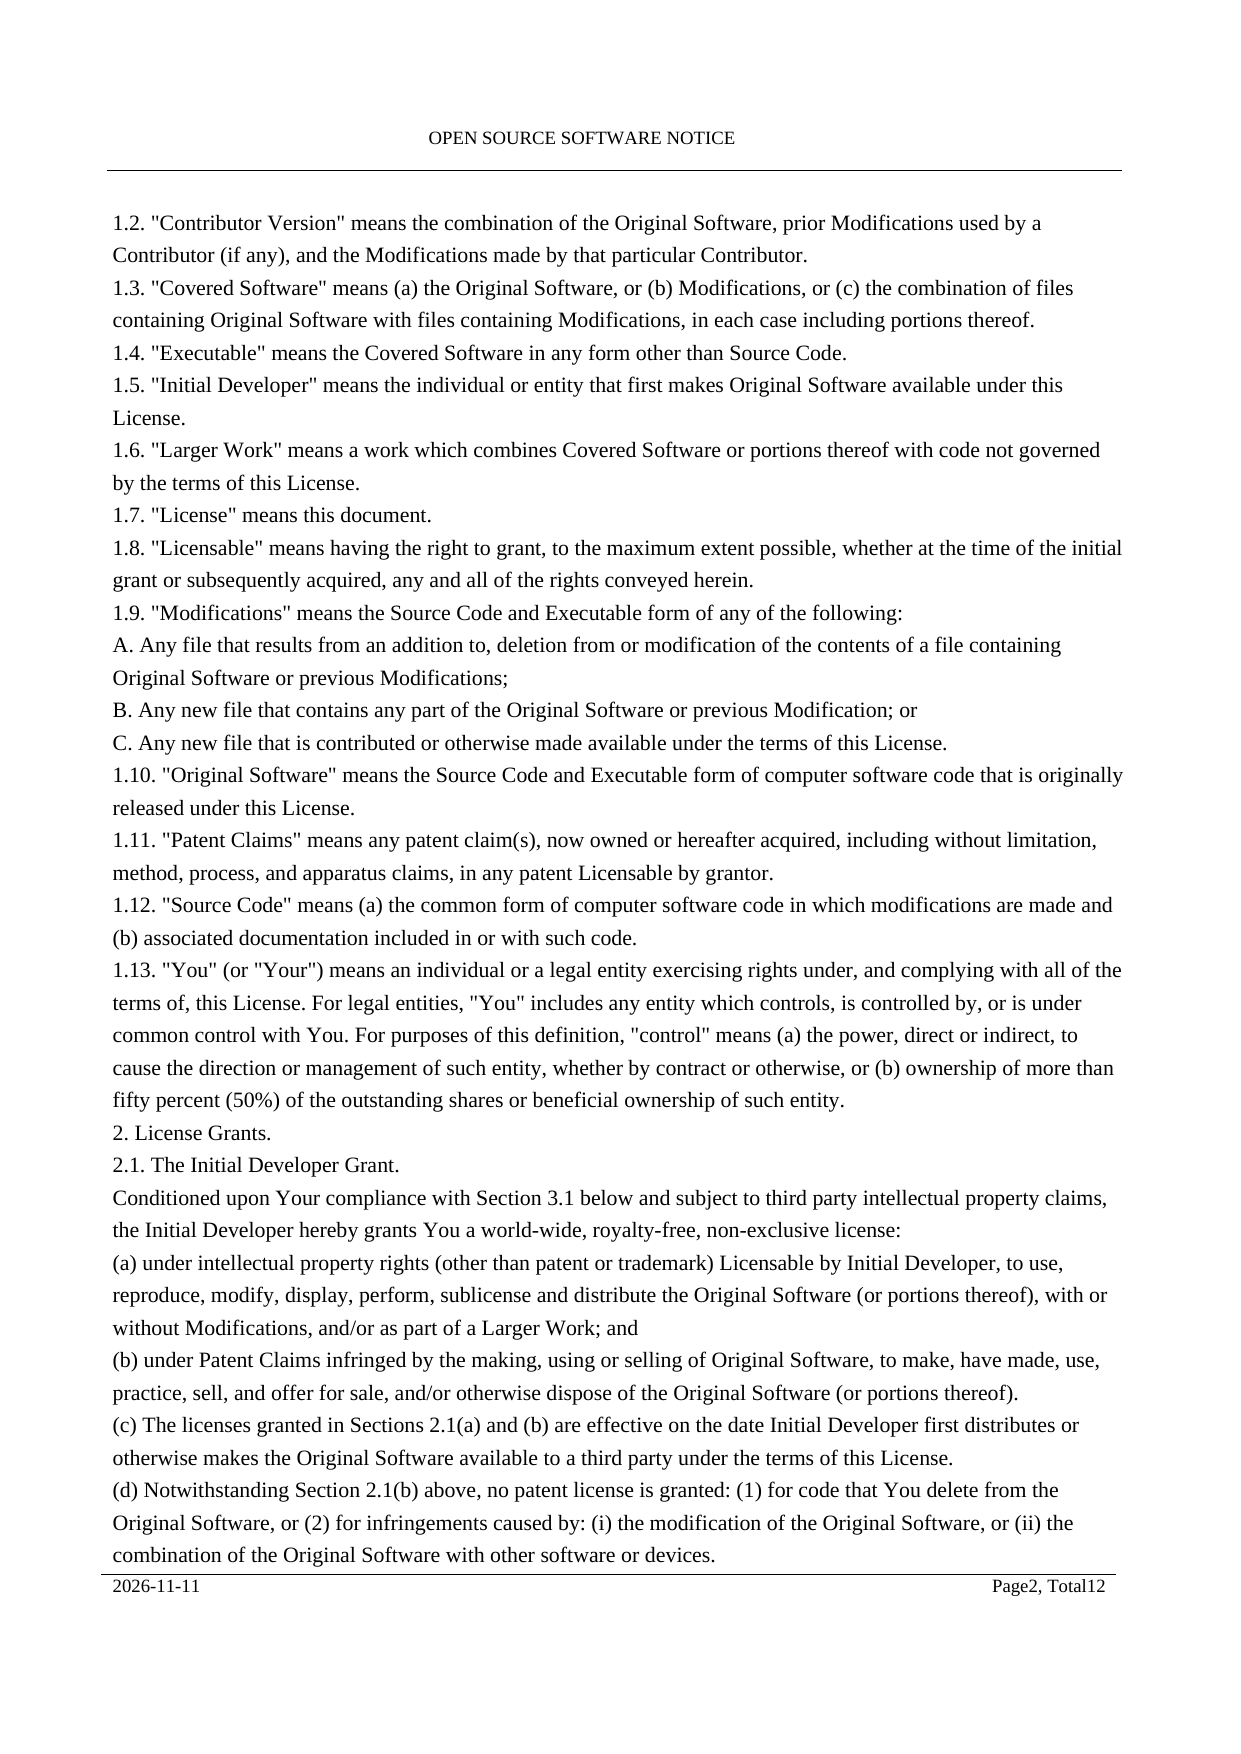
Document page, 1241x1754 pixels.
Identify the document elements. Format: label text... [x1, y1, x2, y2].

text (b) under Patent Claims infringed by the making, using or selling of Original Software, to make, have made, use, practice, sell, and offer for sale, and/or otherwise dispose of the Original Software (or portions thereof). [112, 1344, 1128, 1409]
text 1.11. "Patent Claims" means any patent claim(s), now owned or hereafter acquired, including without limitation, method, process, and apparatus claims, in any patent Licensable by grantor. [112, 824, 1128, 889]
text 1.3. "Covered Software" means (a) the Original Software, or (b) Modifications, or (c) the combination of files containing Original Software with files containing Modifications, in each case including portions thereof. [112, 271, 1128, 336]
text (d) Notwithstanding Section 2.1(b) above, no patent license is granted: (1) for code that You delete from the Original Software, or (2) for infringements caused by: (i) the modification of the Original Software, or (ii) the combination of the Original Software with other software or devices. [112, 1474, 1128, 1571]
text A. Any file that results from an addition to, deletion from or modification of the contents of a file containing Original Software or previous Modifications; [112, 629, 1128, 694]
text 1.9. "Modifications" means the Source Code and Executable form of any of the following: [112, 596, 1128, 629]
text 2.1. The Initial Developer Grant. [112, 1149, 1128, 1181]
text 2. License Grants. [112, 1116, 1128, 1149]
text 1.2. "Contributor Version" means the combination of the Original Software, prior Modifications used by a Contributor (if any), and the Modifications made by that particular Contributor. [112, 206, 1128, 271]
text Conditioned upon Your compliance with Section 3.1 below and subject to third party intellectual property claims, the Initial Developer hereby grants You a world-wide, royalty-free, non-exclusive license: [112, 1181, 1128, 1246]
text 1.6. "Larger Work" means a work which combines Covered Software or portions thereof with code not governed by the terms of this License. [112, 434, 1128, 499]
text 1.7. "License" means this document. [112, 499, 1128, 531]
text 1.8. "Licensable" means having the right to grant, to the maximum extent possible, whether at the time of the initial grant or subsequently acquired, any and all of the rights conveyed herein. [112, 531, 1128, 596]
text 1.4. "Executable" means the Covered Software in any form other than Source Code. [112, 336, 1128, 369]
text B. Any new file that contains any part of the Original Software or previous Modification; or [112, 694, 1128, 726]
text C. Any new file that is contributed or otherwise made available under the terms of this License. [112, 726, 1128, 759]
text 1.5. "Initial Developer" means the individual or entity that first makes Original Software available under this License. [112, 369, 1128, 434]
text (c) The licenses granted in Sections 2.1(a) and (b) are effective on the date Initial Developer first distributes or otherwise makes the Original Software available to a third party under the terms of this License. [112, 1409, 1128, 1474]
text 1.13. "You" (or "Your") means an individual or a legal entity exercising rights under, and complying with all of the terms of, this License. For legal entities, "You" includes any entity which controls, is controlled by, or is under common control with You. For purposes of this definition, "control" means (a) the power, direct or indirect, to cause the direction or management of such entity, whether by contract or otherwise, or (b) ownership of more than fifty percent (50%) of the outstanding shares or beneficial ownership of such entity. [112, 954, 1128, 1116]
text 1.10. "Original Software" means the Source Code and Executable form of computer software code that is originally released under this License. [112, 759, 1128, 824]
text 1.12. "Source Code" means (a) the common form of computer software code in which modifications are made and (b) associated documentation included in or with such code. [112, 889, 1128, 954]
text (a) under intellectual property rights (other than patent or trademark) Licensable by Initial Developer, to use, reproduce, modify, display, perform, sublicense and distribute the Original Software (or portions thereof), with or without Modifications, and/or as part of a Larger Work; and [112, 1246, 1128, 1344]
